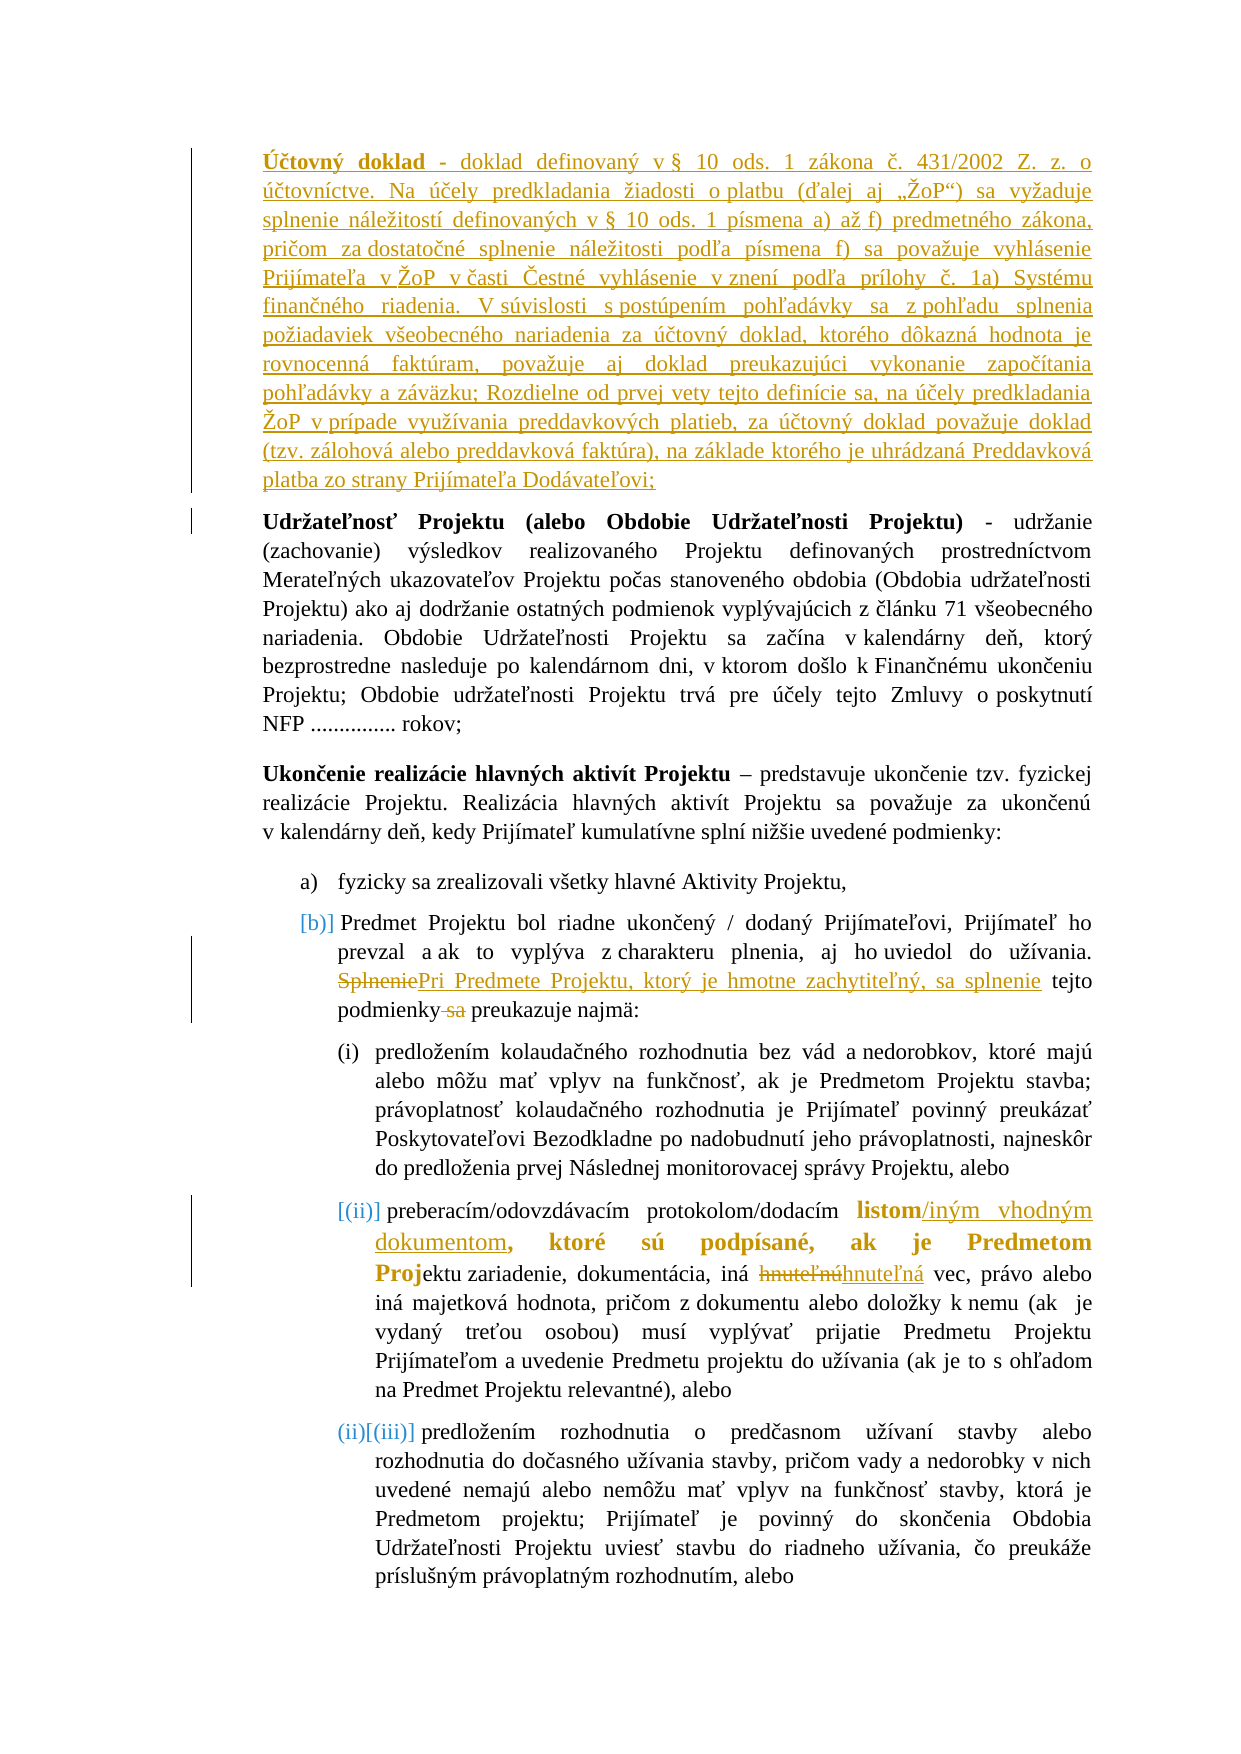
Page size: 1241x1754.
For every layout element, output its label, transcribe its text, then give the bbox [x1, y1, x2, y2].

list Predmet Projektu bol riadne ukončený / dodaný Prijímateľovi, Prijímateľ ho prevzal a ak to vyplýva z charakteru plnenia, aj ho uviedol do užívania. tejto podmienky preukazuje najmä: [300, 909, 1092, 1023]
text Ukončenie realizácie hlavných aktivít Projektu – predstavuje ukončenie tzv. fyzickej realizácie Projektu. Realizácia hlavných aktivít Projektu sa považuje za ukončenú v kalendárny deň, kedy Prijímateľ kumulatívne splní nižšie uvedené podmienky: [262, 760, 1092, 844]
list preberacím/odovzdávacím protokolom/dodacím listom, ktoré sú podpísané, ak je Predmetom Projektu zariadenie, dokumentácia, iná vec, právo alebo iná majetková hodnota, pričom z dokumentu alebo doložky k nemu (ak je vydaný treťou osobou) musí vyplývať prijatie Predmetu Projektu Prijímateľom a uvedenie Predmetu projektu do užívania (ak je to s ohľadom na Predmet Projektu relevantné), alebo [337, 1195, 1092, 1403]
list fyzicky sa zrealizovali všetky hlavné Aktivity Projektu, [300, 868, 1092, 894]
list predložením rozhodnutia o predčasnom užívaní stavby alebo rozhodnutia do dočasného užívania stavby, pričom vady a nedorobky v nich uvedené nemajú alebo nemôžu mať vplyv na funkčnosť stavby, ktorá je Predmetom projektu; Prijímateľ je povinný do skončenia Obdobia Udržateľnosti Projektu uviesť stavbu do riadneho užívania, čo preukáže príslušným právoplatným rozhodnutím, alebo [337, 1418, 1092, 1589]
list predložením kolaudačného rozhodnutia bez vád a nedorobkov, ktoré majú alebo môžu mať vplyv na funkčnosť, ak je Predmetom Projektu stavba; právoplatnosť kolaudačného rozhodnutia je Prijímateľ povinný preukázať Poskytovateľovi Bezodkladne po nadobudnutí jeho právoplatnosti, najneskôr do predloženia prvej Následnej monitorovacej správy Projektu, alebo [337, 1038, 1092, 1180]
text Udržateľnosť Projektu (alebo Obdobie Udržateľnosti Projektu) - udržanie (zachovanie) výsledkov realizovaného Projektu definovaných prostredníctvom Merateľných ukazovateľov Projektu počas stanoveného obdobia (Obdobia udržateľnosti Projektu) ako aj dodržanie ostatných podmienok vyplývajúcich z článku 71 všeobecného nariadenia. Obdobie Udržateľnosti Projektu sa začína v kalendárny deň, ktorý bezprostredne nasleduje po kalendárnom dni, v ktorom došlo k Finančnému ukončeniu Projektu; Obdobie udržateľnosti Projektu trvá pre účely tejto Zmluvy o poskytnutí NFP ............... rokov; [262, 508, 1092, 737]
